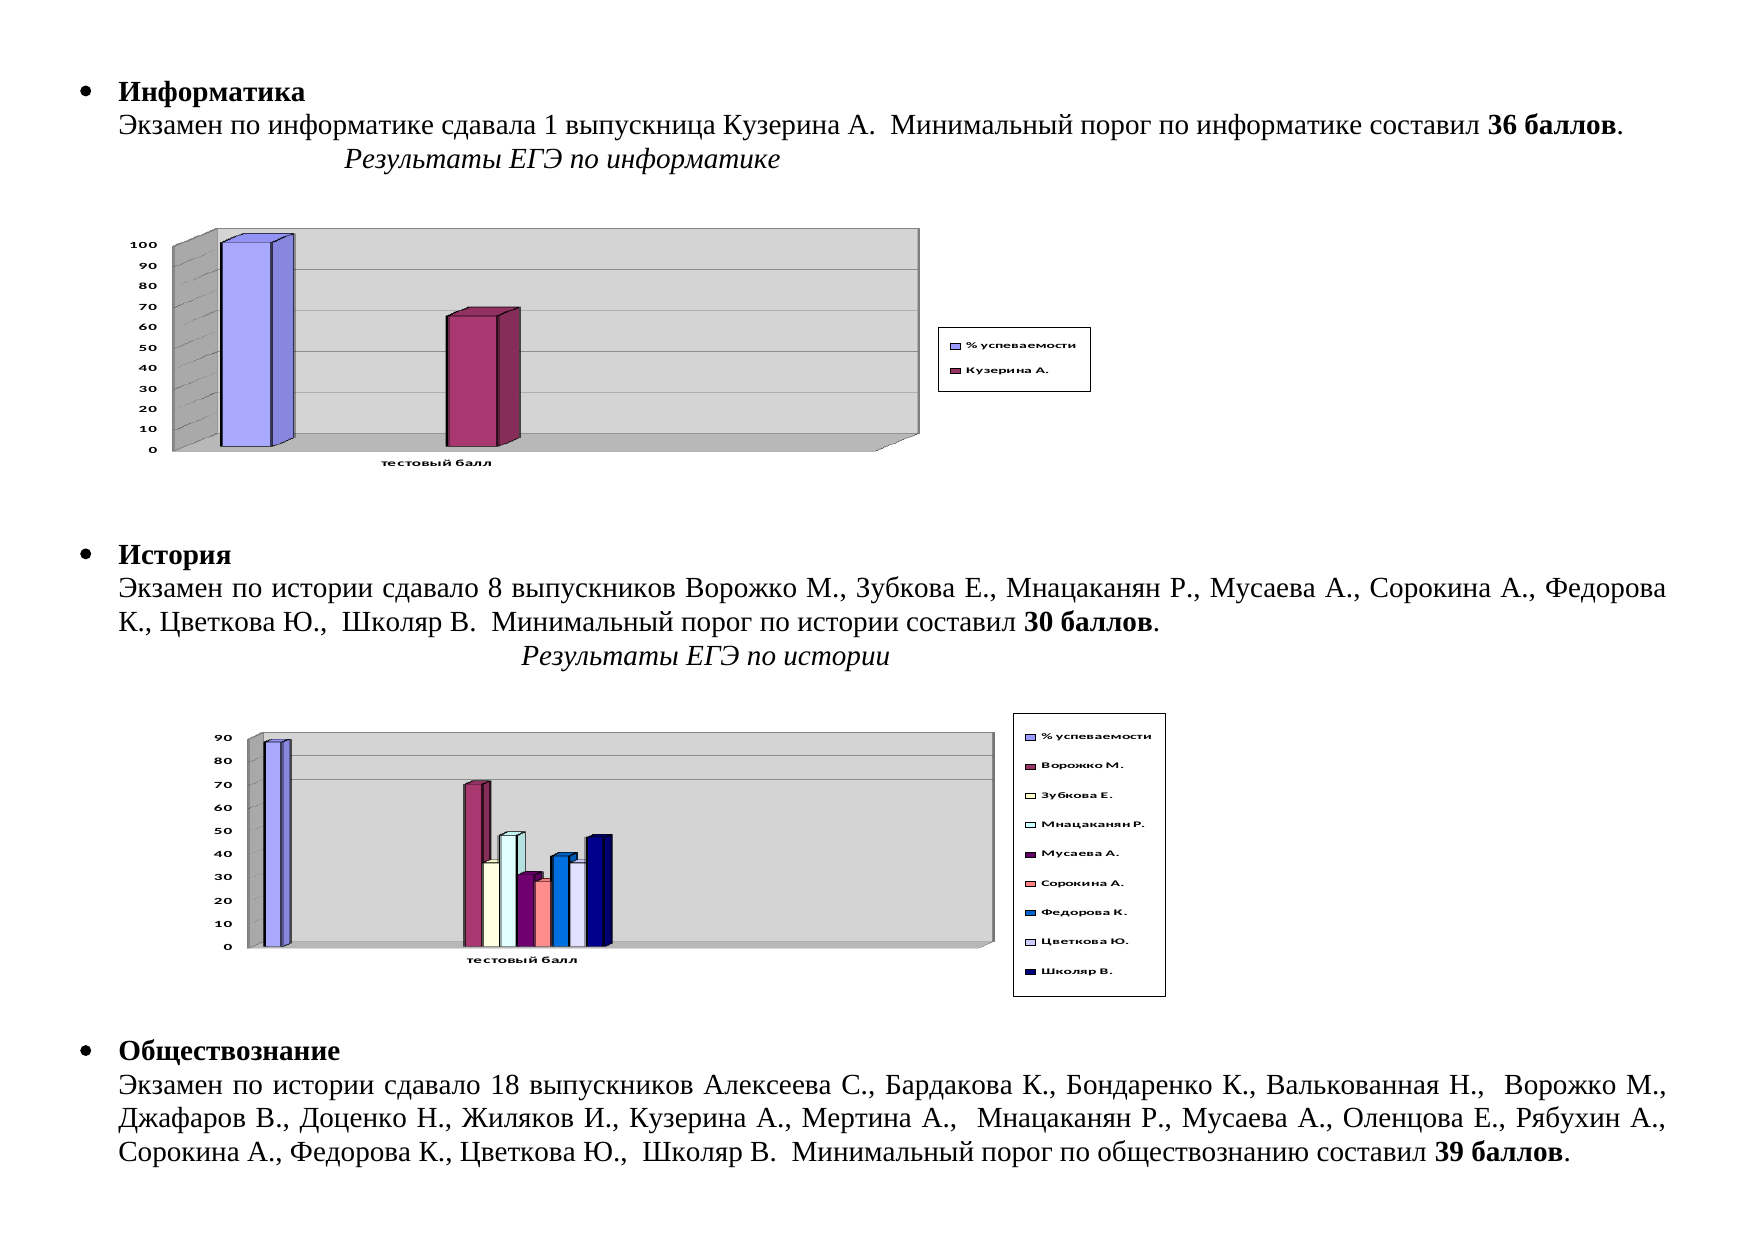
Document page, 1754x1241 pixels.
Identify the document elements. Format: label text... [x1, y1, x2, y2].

text Экзамен по информатике сдавала 1 выпускница Кузерина А. Минимальный порог по информатике составил 36 баллов. [118, 107, 1668, 141]
list Обществознание [81, 1033, 1668, 1067]
list Информатика [81, 74, 1668, 107]
text Результаты ЕГЭ по истории [118, 638, 1668, 671]
list История [81, 537, 1668, 571]
text Экзамен по истории сдавало 18 выпускников Алексеева С., Бардакова К., Бондаренко К., Валькованная Н., Ворожко М., Джафаров В., Доценко Н., Жиляков И., Кузерина А., Мертина А., Мнацаканян Р., Мусаева А., Оленцова Е., Рябухин А., Сорокина А., Федорова К., Цветкова Ю., Школяр В. Минимальный порог по обществознанию составил 39 баллов. [118, 1067, 1668, 1168]
text Экзамен по истории сдавало 8 выпускников Ворожко М., Зубкова Е., Мнацаканян Р., Мусаева А., Сорокина А., Федорова К., Цветкова Ю., Школяр В. Минимальный порог по истории составил 30 баллов. [118, 571, 1668, 638]
text Результаты ЕГЭ по информатике [118, 141, 1668, 174]
